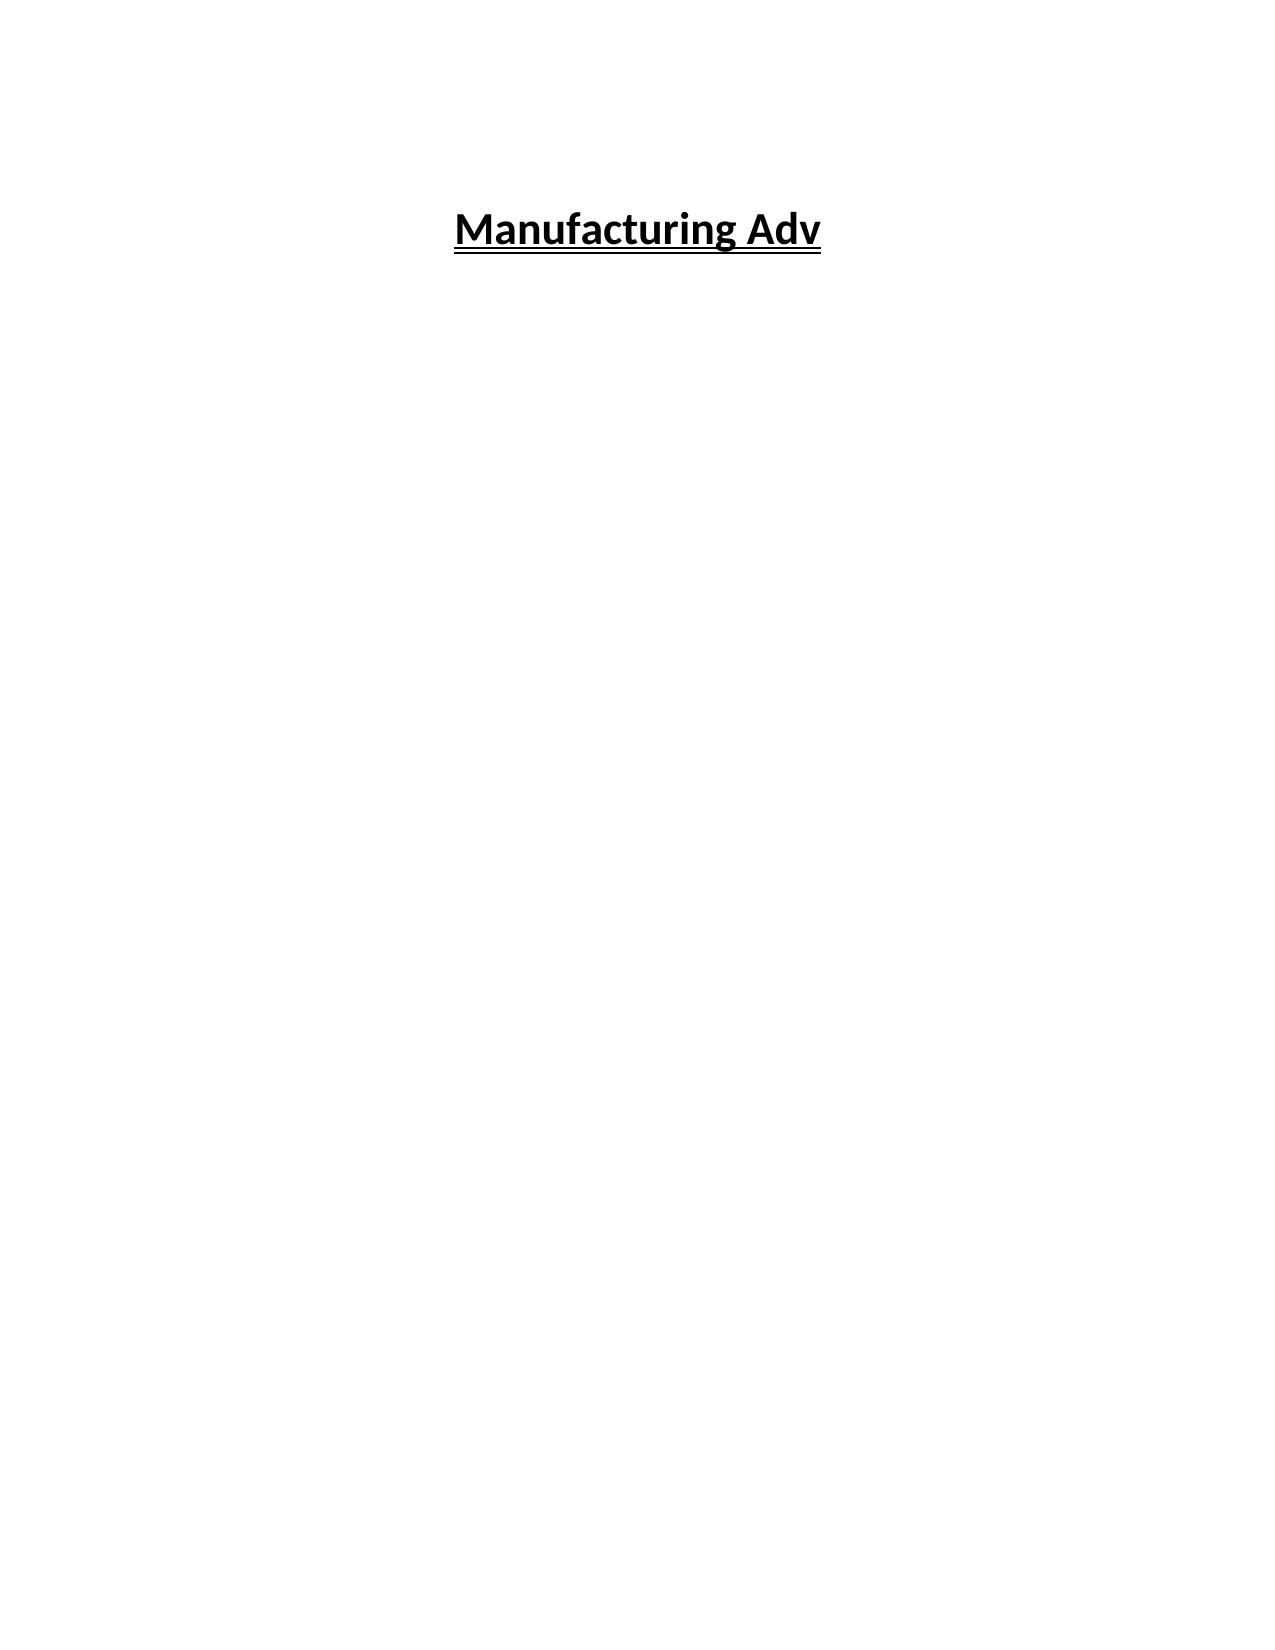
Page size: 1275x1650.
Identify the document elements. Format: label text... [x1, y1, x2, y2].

subtitle Manufacturing Adv [150, 200, 1125, 256]
